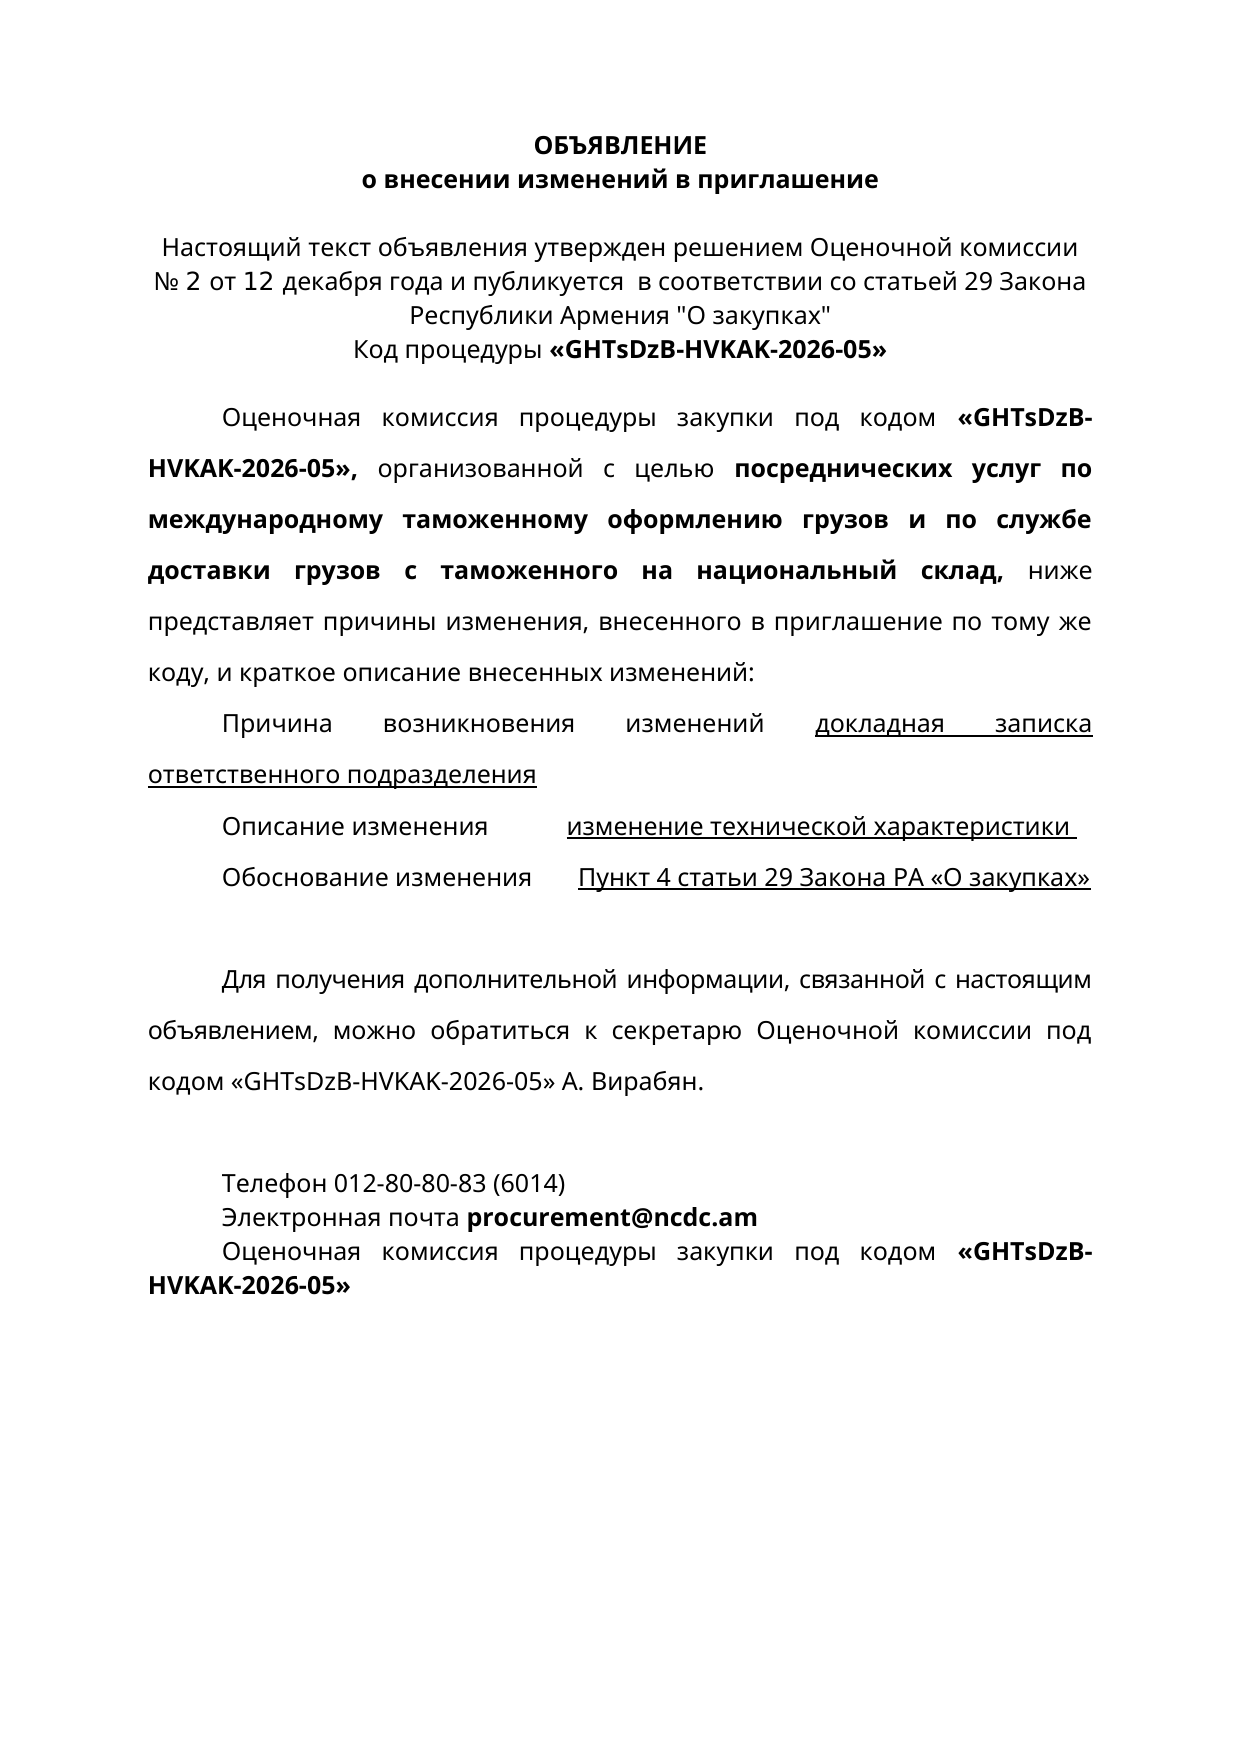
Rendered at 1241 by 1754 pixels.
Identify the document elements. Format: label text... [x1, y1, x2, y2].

text Причина возникновения изменений докладная записка ответственного подразделения [148, 706, 1092, 791]
text Описание изменения изменение технической характеристики [148, 808, 1092, 842]
text Телефон 012-80-80-83 (6014) [148, 1165, 1092, 1199]
subtitle № 2 от 12 декабря года и публикуется в соответствии со статьей 29 Закона Республики Армения "О закупках" [148, 263, 1092, 332]
text Для получения дополнительной информации, связанной с настоящим объявлением, можно обратиться к секретарю Оценочной комиссии под кодом «GHTsDzB-HVKAK-2026-05» А. Вирабян. [148, 961, 1092, 1097]
text о внесении изменений в приглашение [148, 161, 1092, 195]
subtitle Оценочная комиссия процедуры закупки под кодом «GHTsDzB-HVKAK-2026-05», организованной с целью посреднических услуг по международному таможенному оформлению грузов и по службе доставки грузов с таможенного на национальный склад, ниже представляет причины изменения, внесенного в приглашение по тому же коду, и краткое описание внесенных изменений: [148, 400, 1092, 689]
text ОБЪЯВЛЕНИЕ [148, 127, 1092, 161]
subtitle Настоящий текст объявления утвержден решением Оценочной комиссии [148, 229, 1092, 263]
text Обоснование изменения Пункт 4 статьи 29 Закона РА «О закупках» [148, 859, 1092, 893]
text Оценочная комиссия процедуры закупки под кодом «GHTsDzB-HVKAK-2026-05» [148, 1233, 1092, 1302]
subtitle Код процедуры «GHTsDzB-HVKAK-2026-05» [148, 332, 1092, 366]
text Электронная почта procurement@ncdc.am [148, 1199, 1092, 1233]
